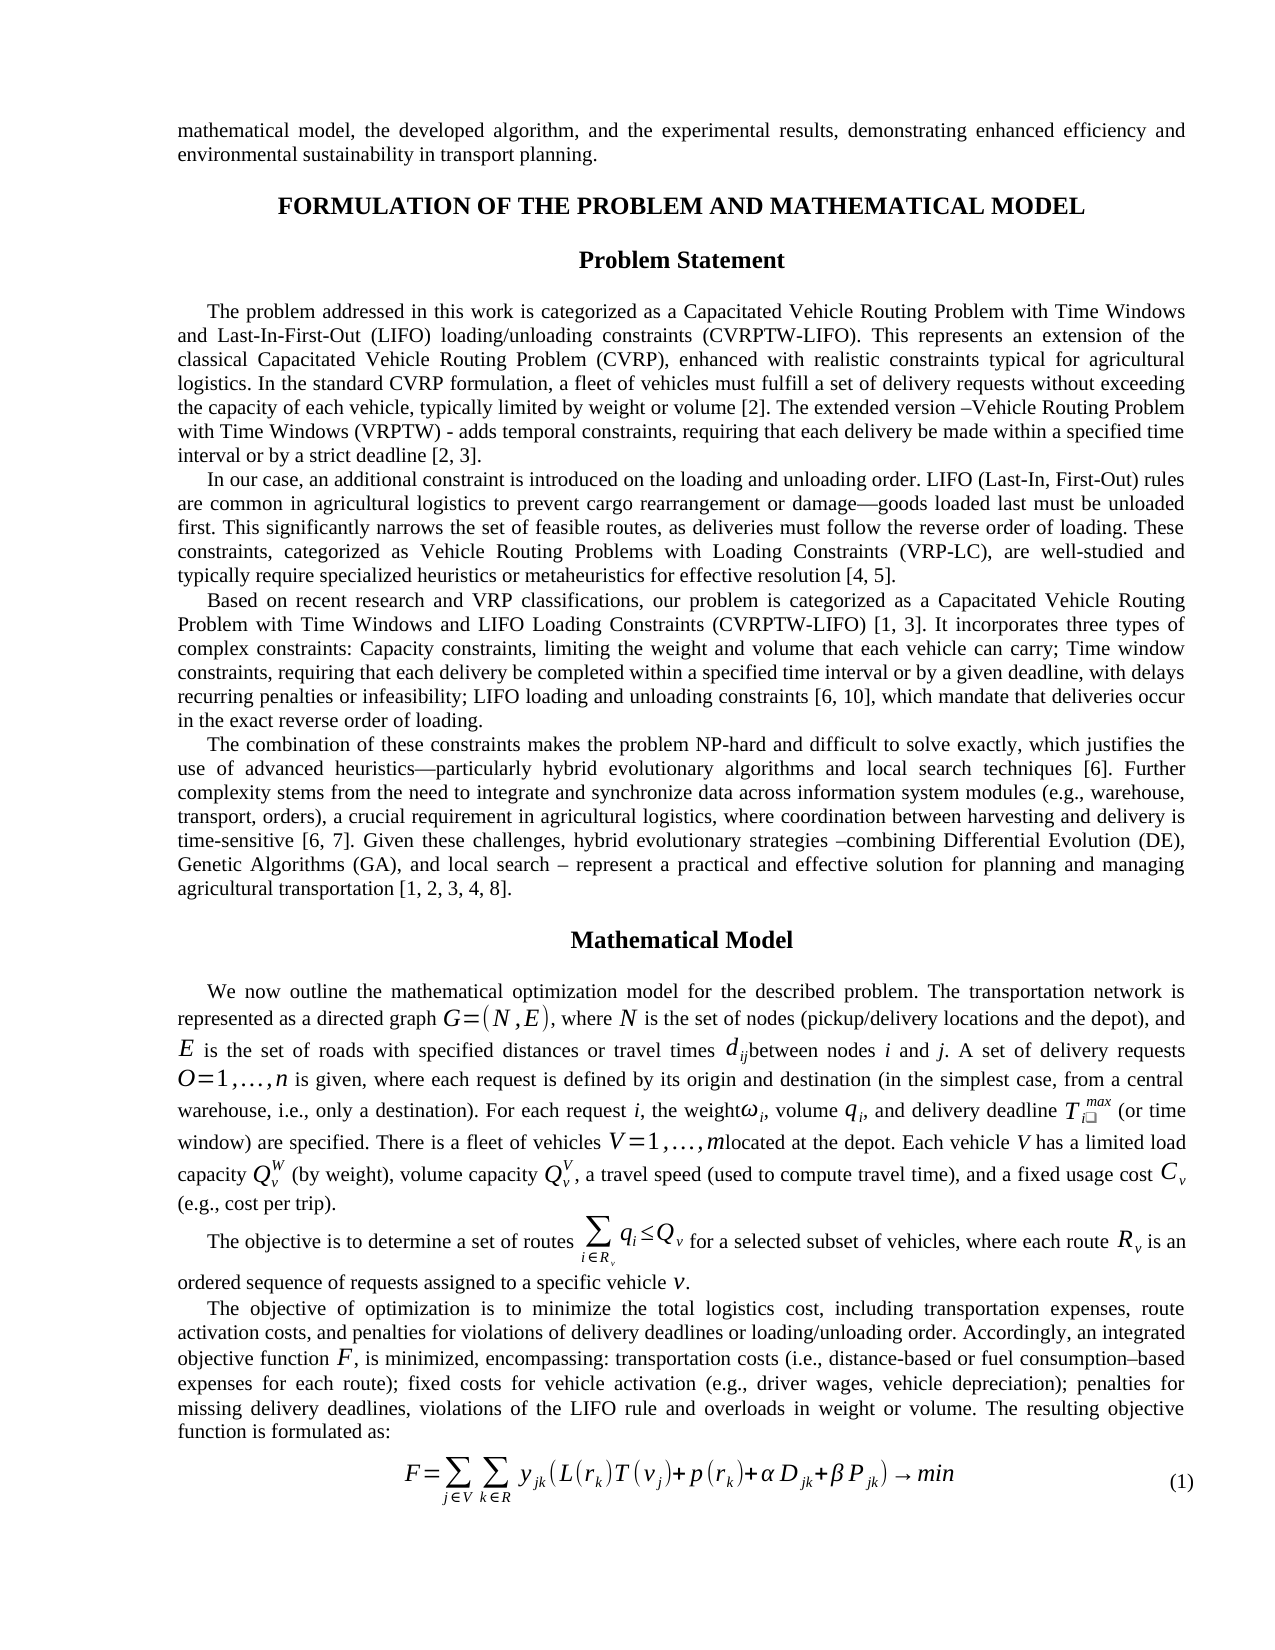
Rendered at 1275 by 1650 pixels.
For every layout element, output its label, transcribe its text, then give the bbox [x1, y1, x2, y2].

text (1) [177, 1456, 1186, 1507]
text Based on recent research and VRP classifications, our problem is categorized as a Capacitated Vehicle Routing Problem with Time Windows and LIFO Loading Constraints (CVRPTW-LIFO) [1, 3]. It incorporates three types of complex constraints: Capacity constraints, limiting the weight and volume that each vehicle can carry; Time window constraints, requiring that each delivery be completed within a specified time interval or by a given deadline, with delays recurring penalties or infeasibility; LIFO loading and unloading constraints [6, 10], which mandate that deliveries occur in the exact reverse order of loading. [177, 587, 1186, 732]
text In our case, an additional constraint is introduced on the loading and unloading order. LIFO (Last-In, First-Out) rules are common in agricultural logistics to prevent cargo rearrangement or damage—goods loaded last must be unloaded first. This significantly narrows the set of feasible routes, as deliveries must follow the reverse order of loading. These constraints, categorized as Vehicle Routing Problems with Loading Constraints (VRP-LC), are well-studied and typically require specialized heuristics or metaheuristics for effective resolution [4, 5]. [177, 467, 1186, 587]
text The objective is to determine a set of routes for a selected subset of vehicles, where each route is an ordered sequence of requests assigned to a specific vehicle . [177, 1215, 1186, 1296]
text The objective of optimization is to minimize the total logistics cost, including transportation expenses, route activation costs, and penalties for violations of delivery deadlines or loading/unloading order. Accordingly, an integrated objective function , is minimized, encompassing: transportation costs (i.e., distance-based or fuel consumption–based expenses for each route); fixed costs for vehicle activation (e.g., driver wages, vehicle depreciation); penalties for missing delivery deadlines, violations of the LIFO rule and overloads in weight or volume. The resulting objective function is formulated as: [177, 1296, 1186, 1443]
text Mathematical Model [177, 925, 1186, 954]
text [177, 118, 1186, 166]
text We now outline the mathematical optimization model for the described problem. The transportation network is represented as a directed graph , where is the set of nodes (pickup/delivery locations and the depot), and is the set of roads with specified distances or travel times between nodes i and j. A set of delivery requests is given, where each request is defined by its origin and destination (in the simplest case, from a central warehouse, i.e., only a destination). For each request i, the weight, volume , and delivery deadline (or time window) are specified. There is a fleet of vehicles located at the depot. Each vehicle V has a limited load capacity (by weight), volume capacity , a travel speed (used to compute travel time), and a fixed usage cost (e.g., cost per trip). [177, 979, 1186, 1215]
text The problem addressed in this work is categorized as a Capacitated Vehicle Routing Problem with Time Windows and Last-In-First-Out (LIFO) loading/unloading constraints (CVRPTW-LIFO). This represents an extension of the classical Capacitated Vehicle Routing Problem (CVRP), enhanced with realistic constraints typical for agricultural logistics. In the standard CVRP formulation, a fleet of vehicles must fulfill a set of delivery requests without exceeding the capacity of each vehicle, typically limited by weight or volume [2]. The extended version ‒Vehicle Routing Problem with Time Windows (VRPTW) - adds temporal constraints, requiring that each delivery be made within a specified time interval or by a strict deadline [2, 3]. [177, 299, 1186, 467]
text The combination of these constraints makes the problem NP-hard and difficult to solve exactly, which justifies the use of advanced heuristics—particularly hybrid evolutionary algorithms and local search techniques [6]. Further complexity stems from the need to integrate and synchronize data across information system modules (e.g., warehouse, transport, orders), a crucial requirement in agricultural logistics, where coordination between harvesting and delivery is time-sensitive [6, 7]. Given these challenges, hybrid evolutionary strategies ‒combining Differential Evolution (DE), Genetic Algorithms (GA), and local search ‒ represent a practical and effective solution for planning and managing agricultural transportation [1, 2, 3, 4, 8]. [177, 732, 1186, 900]
subtitle FORMULATION OF THE PROBLEM AND MATHEMATICAL MODEL [177, 191, 1186, 220]
text Problem Statement [177, 245, 1186, 274]
